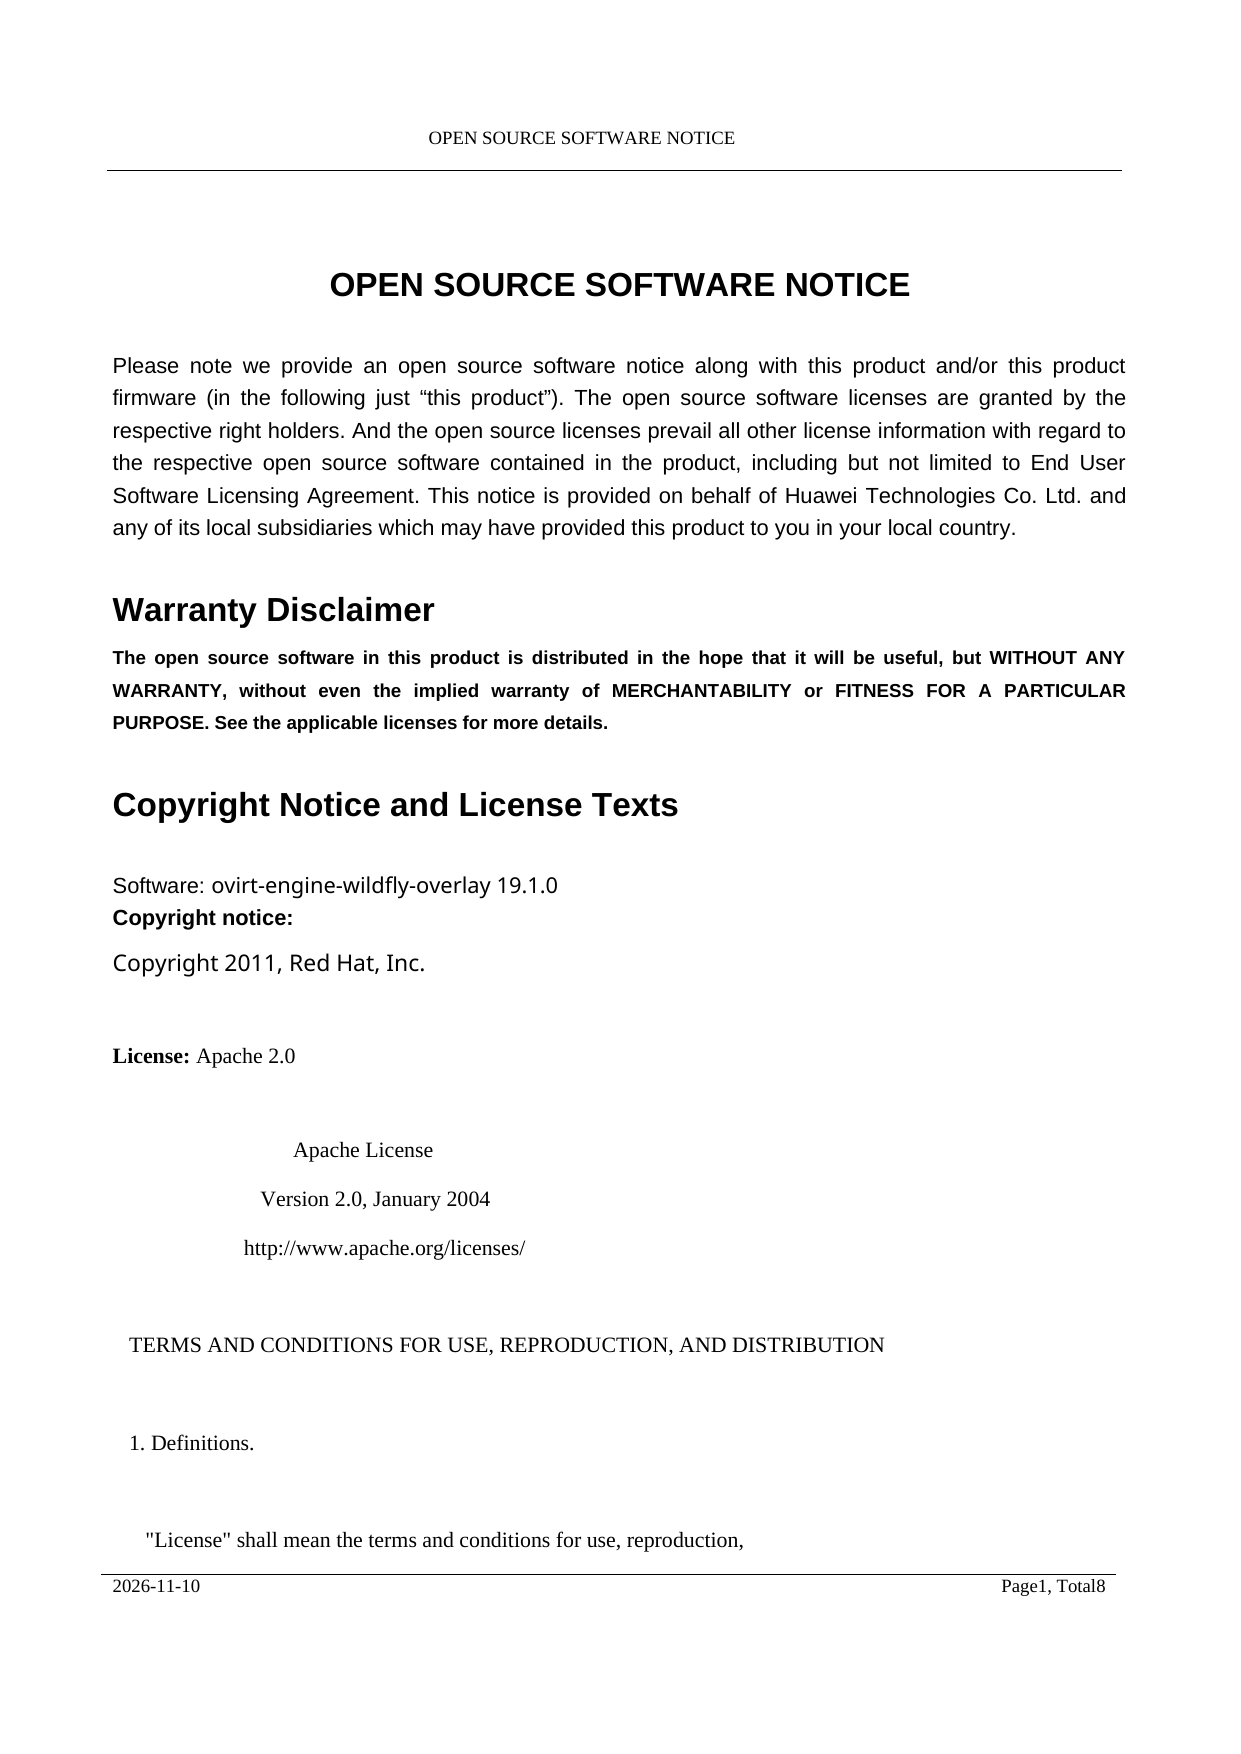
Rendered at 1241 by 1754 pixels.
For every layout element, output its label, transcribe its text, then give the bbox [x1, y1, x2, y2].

text Copyright Notice and License Texts [112, 771, 1128, 836]
text Copyright 2011, Red Hat, Inc. [112, 947, 1128, 979]
text License: Apache 2.0 [112, 1040, 1128, 1072]
text Software: ovirt-engine-wildfly-overlay 19.1.0 [112, 869, 1128, 901]
text Copyright notice: [112, 901, 1128, 934]
text Please note we provide an open source software notice along with this product and/or this product firmware (in the following just “this product”). The open source software licenses are granted by the respective right holders. And the open source licenses prevail all other license information with regard to the respective open source software contained in the product, including but not limited to End User Software Licensing Agreement. This notice is provided on behalf of Huawei Technologies Co. Ltd. and any of its local subsidiaries which may have provided this product to you in your local country. [112, 349, 1128, 544]
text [112, 1085, 1128, 1556]
text Warranty Disclaimer [112, 576, 1128, 641]
text The open source software in this product is distributed in the hope that it will be useful, but WITHOUT ANY WARRANTY, without even the implied warranty of MERCHANTABILITY or FITNESS FOR A PARTICULAR PURPOSE. See the applicable licenses for more details. [112, 641, 1128, 739]
text OPEN SOURCE SOFTWARE NOTICE [112, 251, 1128, 316]
